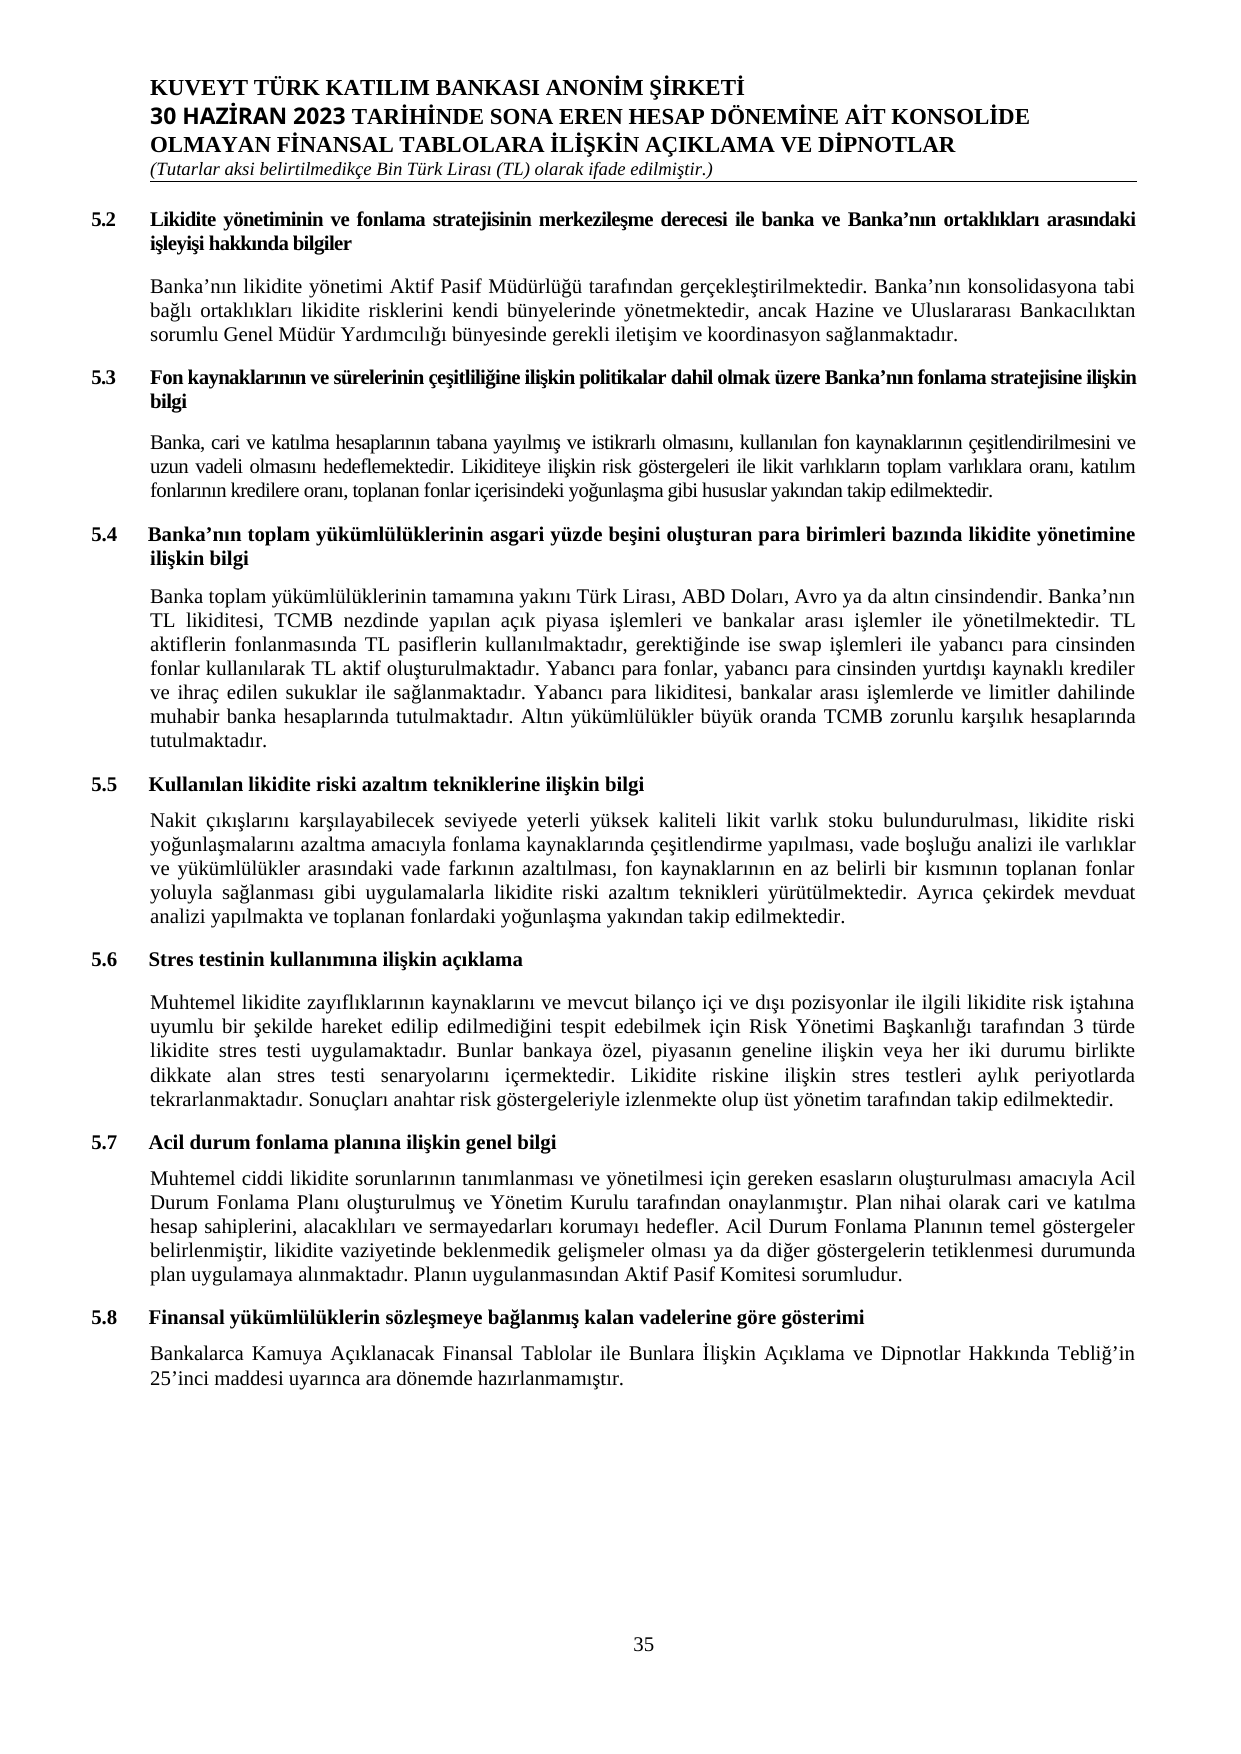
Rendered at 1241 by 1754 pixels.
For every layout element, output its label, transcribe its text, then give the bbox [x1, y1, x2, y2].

text 5.7 Acil durum fonlama planına ilişkin genel bilgi [91, 1130, 1137, 1154]
text Banka toplam yükümlülüklerinin tamamına yakını Türk Lirası, ABD Doları, Avro ya da altın cinsindendir. Banka’nın TL likiditesi, TCMB nezdinde yapılan açık piyasa işlemleri ve bankalar arası işlemler ile yönetilmektedir. TL aktiflerin fonlanmasında TL pasiflerin kullanılmaktadır, gerektiğinde ise swap işlemleri ile yabancı para cinsinden fonlar kullanılarak TL aktif oluşturulmaktadır. Yabancı para fonlar, yabancı para cinsinden yurtdışı kaynaklı krediler ve ihraç edilen sukuklar ile sağlanmaktadır. Yabancı para likiditesi, bankalar arası işlemlerde ve limitler dahilinde muhabir banka hesaplarında tutulmaktadır. Altın yükümlülükler büyük oranda TCMB zorunlu karşılık hesaplarında tutulmaktadır. [150, 584, 1137, 752]
text 5.3 Fon kaynaklarının ve sürelerinin çeşitliliğine ilişkin politikalar dahil olmak üzere Banka’nın fonlama stratejisine ilişkin bilgi [91, 365, 1137, 413]
text Muhtemel likidite zayıflıklarının kaynaklarını ve mevcut bilanço içi ve dışı pozisyonlar ile ilgili likidite risk iştahına uyumlu bir şekilde hareket edilip edilmediğini tespit edebilmek için Risk Yönetimi Başkanlığı tarafından 3 türde likidite stres testi uygulamaktadır. Bunlar bankaya özel, piyasanın geneline ilişkin veya her iki durumu birlikte dikkate alan stres testi senaryolarını içermektedir. Likidite riskine ilişkin stres testleri aylık periyotlarda tekrarlanmaktadır. Sonuçları anahtar risk göstergeleriyle izlenmekte olup üst yönetim tarafından takip edilmektedir. [150, 990, 1137, 1111]
text 5.8 Finansal yükümlülüklerin sözleşmeye bağlanmış kalan vadelerine göre gösterimi [91, 1305, 1137, 1329]
text 5.6 Stres testinin kullanımına ilişkin açıklama [91, 947, 1137, 971]
text Muhtemel ciddi likidite sorunlarının tanımlanması ve yönetilmesi için gereken esasların oluşturulması amacıyla Acil Durum Fonlama Planı oluşturulmuş ve Yönetim Kurulu tarafından onaylanmıştır. Plan nihai olarak cari ve katılma hesap sahiplerini, alacaklıları ve sermayedarları korumayı hedefler. Acil Durum Fonlama Planının temel göstergeler belirlenmiştir, likidite vaziyetinde beklenmedik gelişmeler olması ya da diğer göstergelerin tetiklenmesi durumunda plan uygulamaya alınmaktadır. Planın uygulanmasından Aktif Pasif Komitesi sorumludur. [150, 1166, 1137, 1286]
text 5.4 Banka’nın toplam yükümlülüklerinin asgari yüzde beşini oluşturan para birimleri bazında likidite yönetimine ilişkin bilgi [91, 521, 1137, 569]
text Bankalarca Kamuya Açıklanacak Finansal Tablolar ile Bunlara İlişkin Açıklama ve Dipnotlar Hakkında Tebliğ’in 25’inci maddesi uyarınca ara dönemde hazırlanmamıştır. [150, 1341, 1137, 1389]
text Banka’nın likidite yönetimi Aktif Pasif Müdürlüğü tarafından gerçekleştirilmektedir. Banka’nın konsolidasyona tabi bağlı ortaklıkları likidite risklerini kendi bünyelerinde yönetmektedir, ancak Hazine ve Uluslararası Bankacılıktan sorumlu Genel Müdür Yardımcılığı bünyesinde gerekli iletişim ve koordinasyon sağlanmaktadır. [150, 274, 1137, 346]
text 5.2 Likidite yönetiminin ve fonlama stratejisinin merkezileşme derecesi ile banka ve Banka’nın ortaklıkları arasındaki işleyişi hakkında bilgiler [91, 207, 1137, 255]
text 5.5 Kullanılan likidite riski azaltım tekniklerine ilişkin bilgi [91, 772, 1137, 796]
text Banka, cari ve katılma hesaplarının tabana yayılmış ve istikrarlı olmasını, kullanılan fon kaynaklarının çeşitlendirilmesini ve uzun vadeli olmasını hedeflemektedir. Likiditeye ilişkin risk göstergeleri ile likit varlıkların toplam varlıklara oranı, katılım fonlarının kredilere oranı, toplanan fonlar içerisindeki yoğunlaşma gibi hususlar yakından takip edilmektedir. [150, 430, 1137, 502]
text Nakit çıkışlarını karşılayabilecek seviyede yeterli yüksek kaliteli likit varlık stoku bulundurulması, likidite riski yoğunlaşmalarını azaltma amacıyla fonlama kaynaklarında çeşitlendirme yapılması, vade boşluğu analizi ile varlıklar ve yükümlülükler arasındaki vade farkının azaltılması, fon kaynaklarının en az belirli bir kısmının toplanan fonlar yoluyla sağlanması gibi uygulamalarla likidite riski azaltım teknikleri yürütülmektedir. Ayrıca çekirdek mevduat analizi yapılmakta ve toplanan fonlardaki yoğunlaşma yakından takip edilmektedir. [150, 808, 1137, 928]
